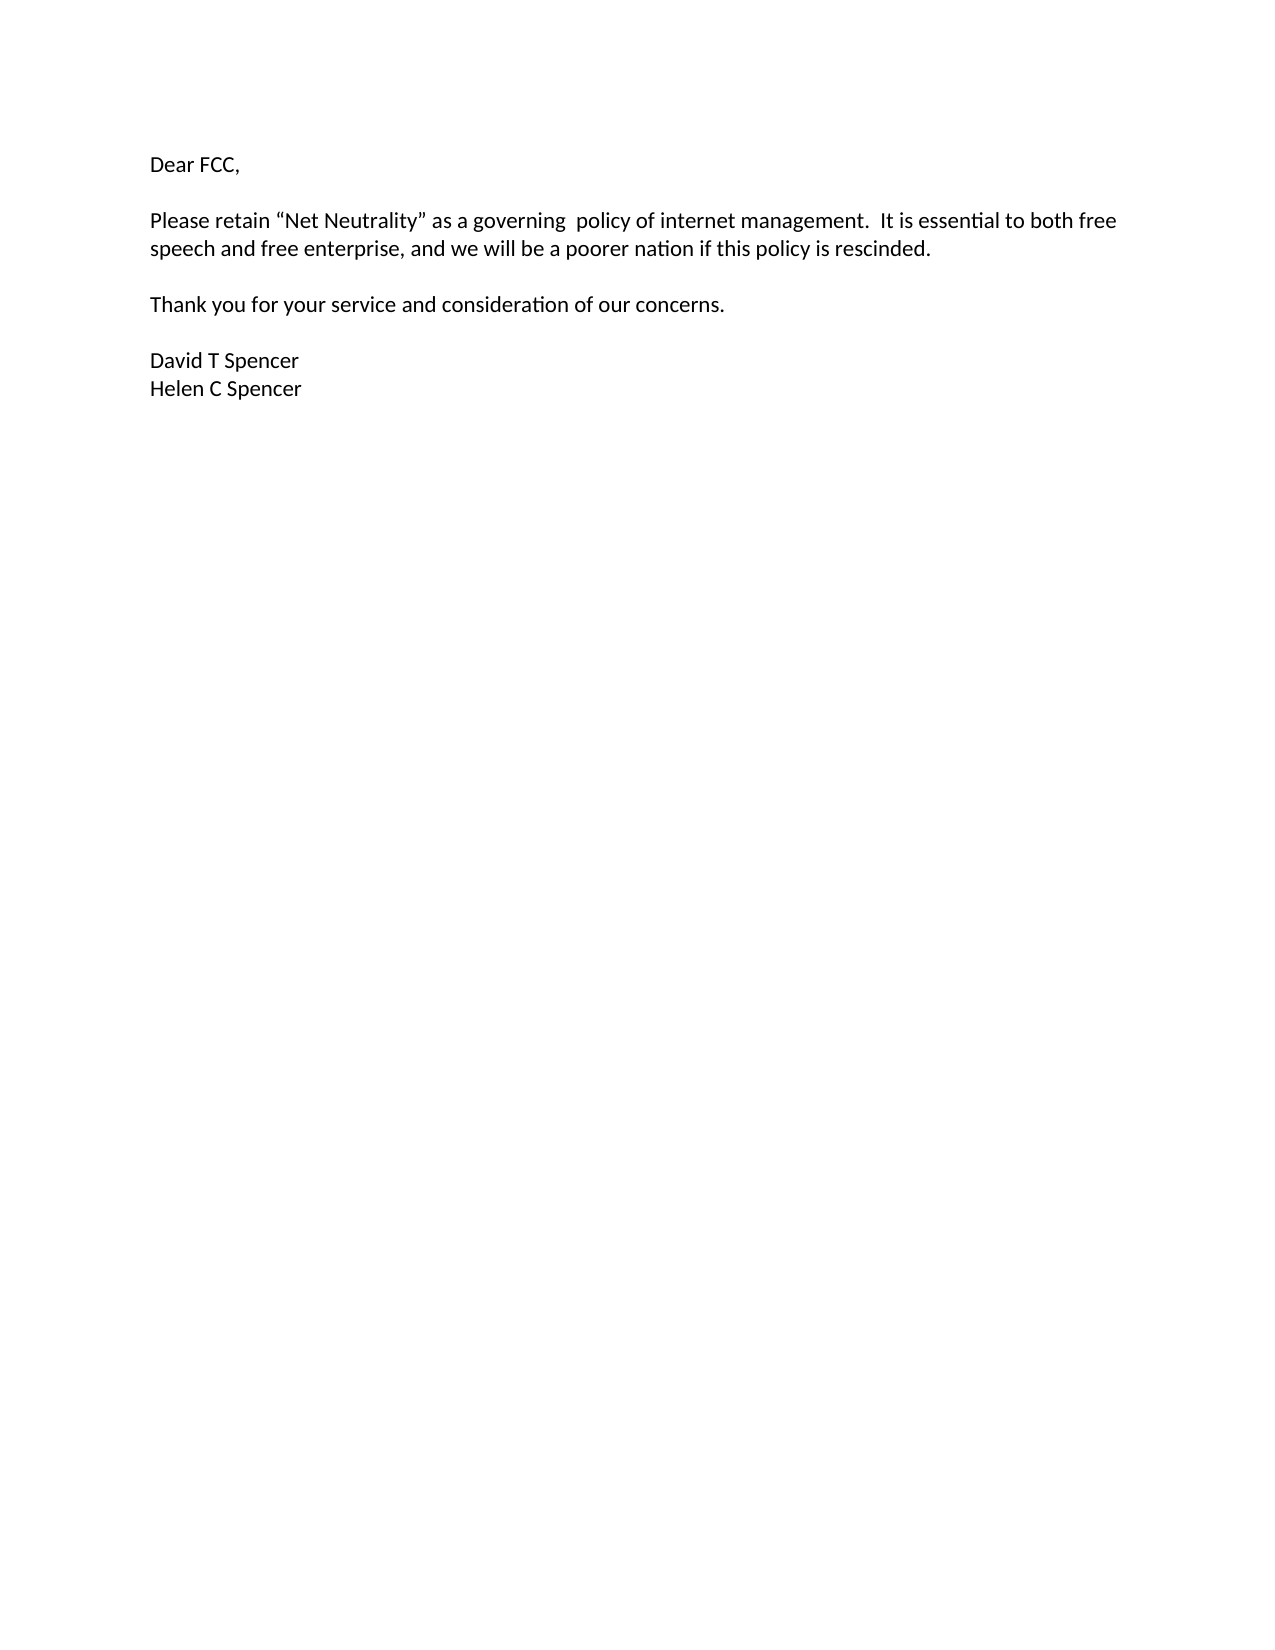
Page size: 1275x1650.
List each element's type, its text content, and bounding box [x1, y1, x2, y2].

text Helen C Spencer [150, 374, 1125, 402]
text Dear FCC, [150, 150, 1125, 178]
text Thank you for your service and consideration of our concerns. [150, 290, 1125, 318]
text Please retain “Net Neutrality” as a governing policy of internet management. It is essential to both free speech and free enterprise, and we will be a poorer nation if this policy is rescinded. [150, 206, 1125, 262]
text David T Spencer [150, 346, 1125, 374]
